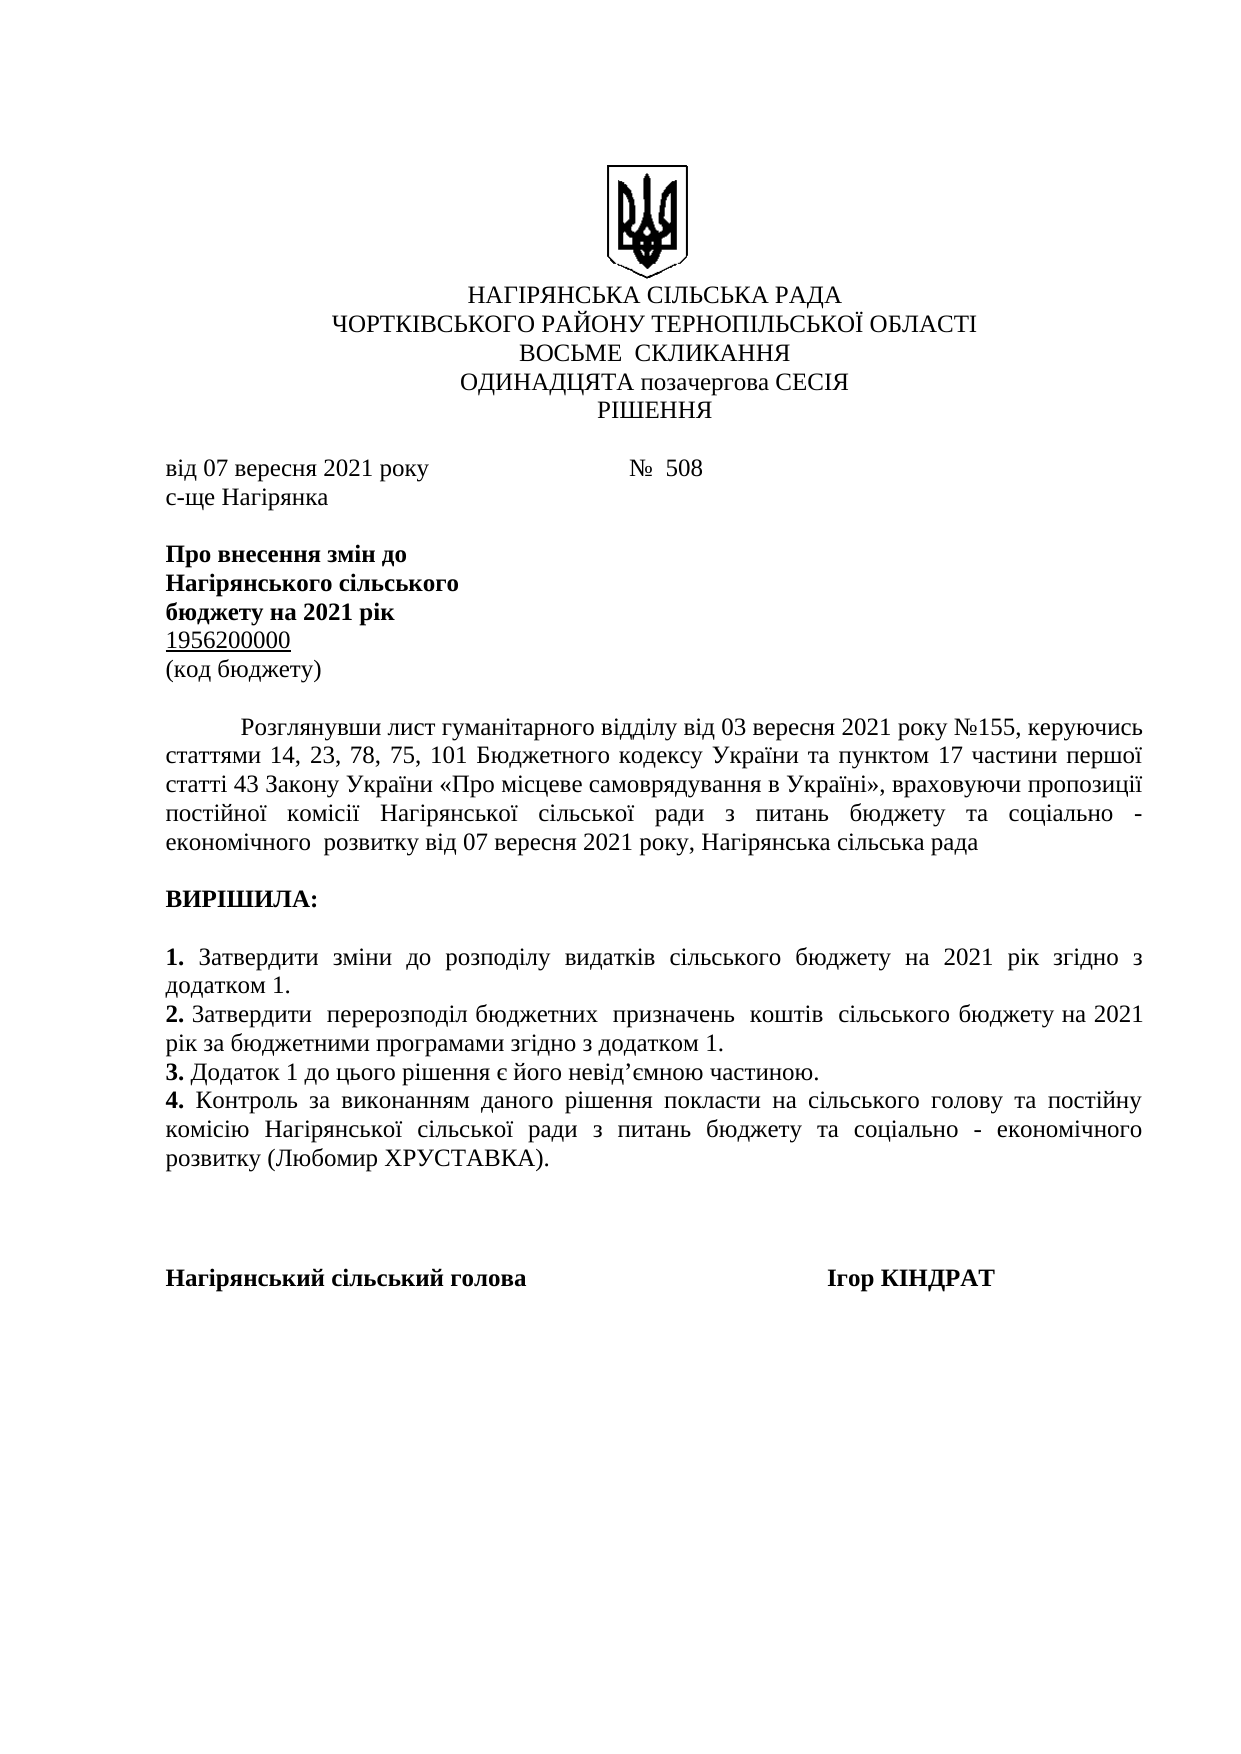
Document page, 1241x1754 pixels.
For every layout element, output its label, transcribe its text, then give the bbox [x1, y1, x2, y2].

text 2. 3атвердити перерозподіл бюджетних призначень коштів сільського бюджету на 2021 рік за бюджетними програмами згідно з додатком 1. [165, 999, 1144, 1057]
text 1956200000 [165, 625, 1144, 654]
text с-ще Нагірянка [165, 482, 1144, 510]
text Нагірянського сільського [165, 568, 1144, 597]
text Нагірянський сільський голова Ігор КІНДРАТ [165, 1263, 1144, 1292]
text від 07 вересня 2021 року № 508 [165, 453, 1144, 482]
picture [603, 165, 692, 281]
text 1. Затвердити зміни до розподілу видатків сільського бюджету на 2021 рік згідно з додатком 1. [165, 942, 1144, 999]
text (код бюджету) [165, 654, 1144, 683]
text бюджету на 2021 рік [165, 597, 1144, 625]
text Про внесення змін до [165, 539, 1144, 568]
text 4. Контроль за виконанням даного рішення покласти на сільського голову та постійну комісію Нагірянської сільської ради з питань бюджету та соціально - економічного розвитку (Любомир ХРУСТАВКА). [165, 1085, 1144, 1172]
text ЧОРТКІВСЬКОГО РАЙОНУ ТЕРНОПІЛЬСЬКОЇ ОБЛАСТІ [165, 309, 1144, 338]
text 3. Додаток 1 до цього рішення є його невід’ємною частиною. [165, 1057, 1144, 1085]
text Розглянувши лист гуманітарного відділу від 03 вересня 2021 року №155, керуючись статтями 14, 23, 78, 75, 101 Бюджетного кодексу України та пунктом 17 частини першої статті 43 Закону України «Про місцеве самоврядування в Україні», враховуючи пропозиції постійної комісії Нагірянської сільської ради з питань бюджету та соціально - економічного розвитку від 07 вересня 2021 року, Нагірянська сільська рада [165, 712, 1144, 855]
text ВИРІШИЛА: [165, 884, 1144, 913]
text ВОСЬМЕ СКЛИКАННЯ [165, 338, 1144, 367]
text РІШЕННЯ [165, 395, 1144, 424]
text НАГІРЯНСЬКА СІЛЬСЬКА РАДА [165, 147, 1144, 309]
text ОДИНАДЦЯТА позачергова СЕСІЯ [165, 367, 1144, 395]
